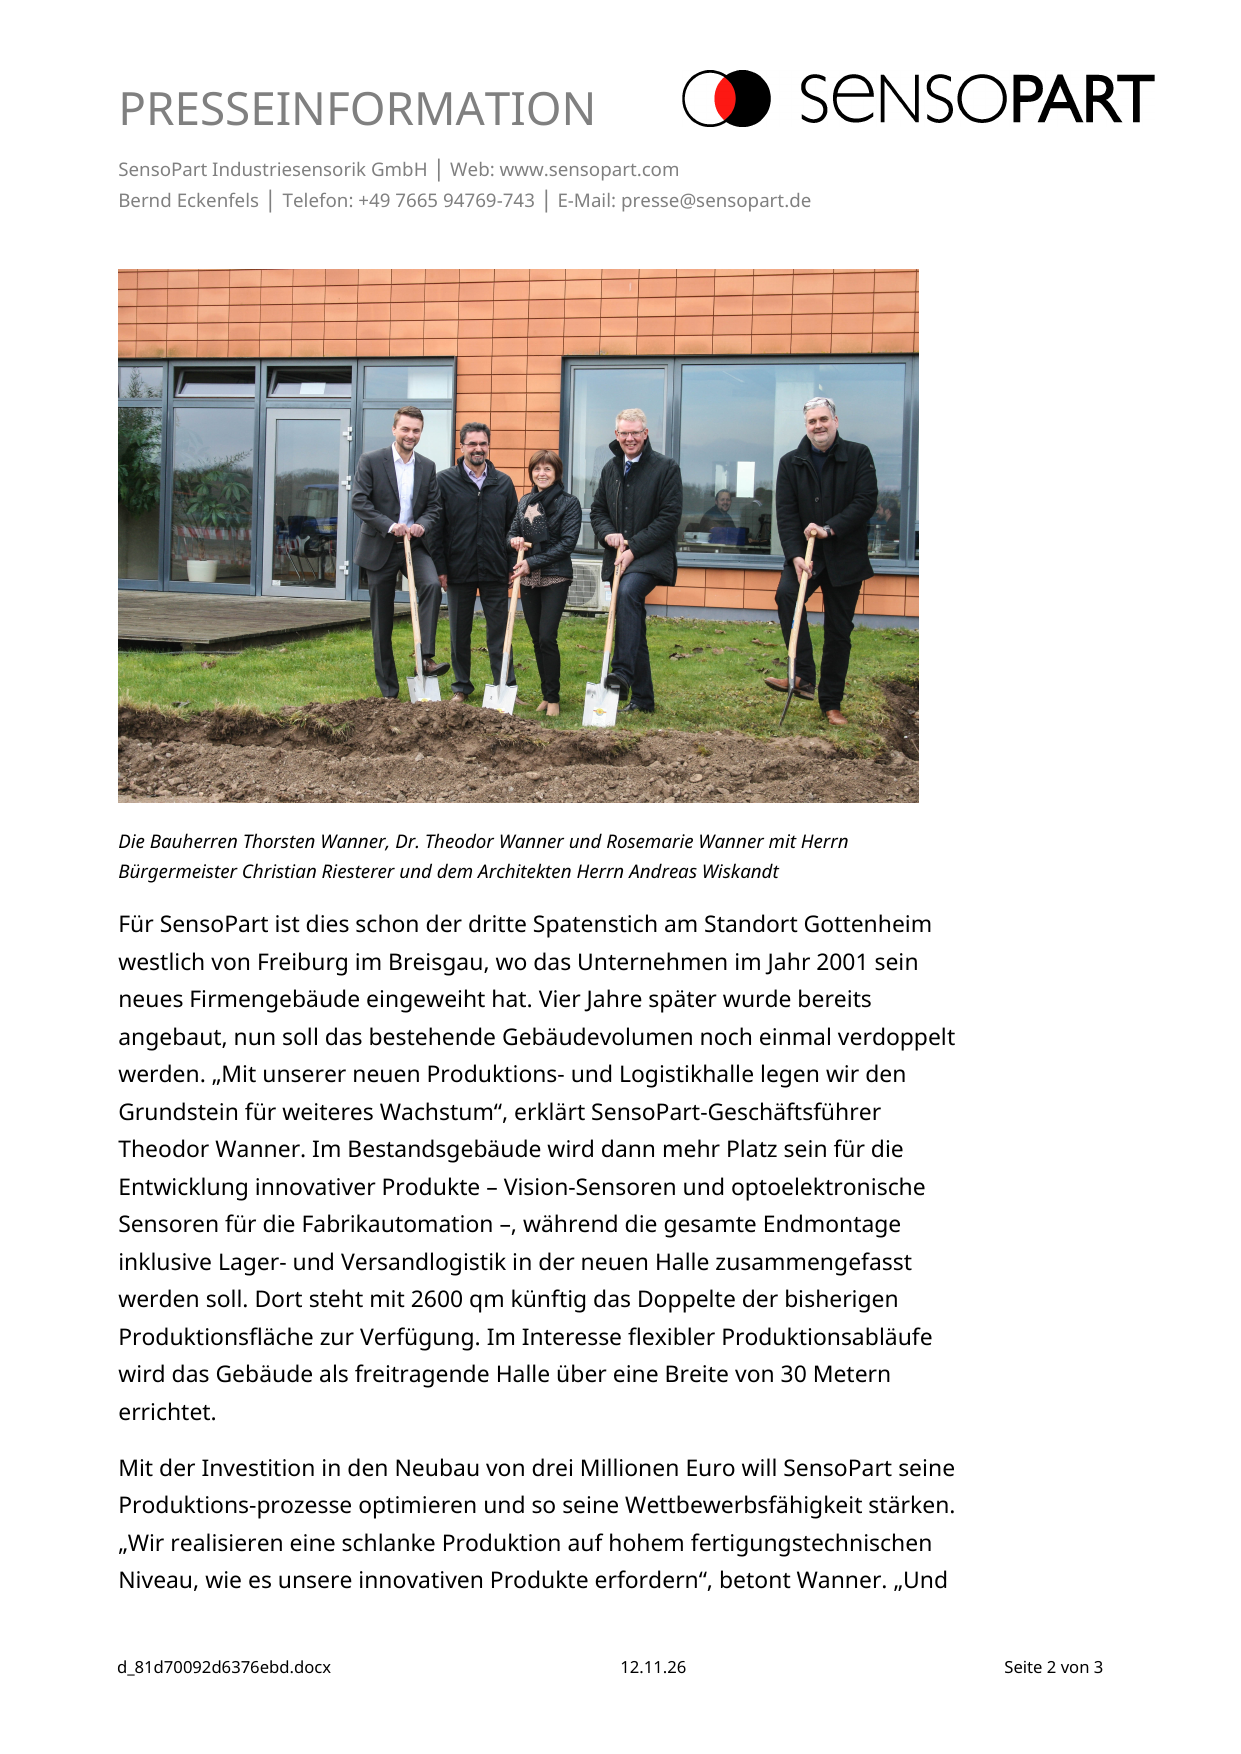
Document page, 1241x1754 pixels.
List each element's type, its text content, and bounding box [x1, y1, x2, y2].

text Die Bauherren Thorsten Wanner, Dr. Theodor Wanner und Rosemarie Wanner mit Herrn Bürgermeister Christian Riesterer und dem Architekten Herrn Andreas Wiskandt [118, 828, 974, 884]
picture [118, 269, 919, 803]
picture [682, 70, 1155, 127]
text Für SensoPart ist dies schon der dritte Spatenstich am Standort Gottenheim westlich von Freiburg im Breisgau, wo das Unternehmen im Jahr 2001 sein neues Firmengebäude eingeweiht hat. Vier Jahre später wurde bereits angebaut, nun soll das bestehende Gebäudevolumen noch einmal verdoppelt werden. „Mit unserer neuen Produktions- und Logistikhalle legen wir den Grundstein für weiteres Wachstum“, erklärt SensoPart-Geschäftsführer Theodor Wanner. Im Bestandsgebäude wird dann mehr Platz sein für die Entwicklung innovativer Produkte – Vision-Sensoren und optoelektronische Sensoren für die Fabrikautomation –, während die gesamte Endmontage inklusive Lager- und Versandlogistik in der neuen Halle zusammengefasst werden soll. Dort steht mit 2600 qm künftig das Doppelte der bisherigen Produktionsfläche zur Verfügung. Im Interesse flexibler Produktionsabläufe wird das Gebäude als freitragende Halle über eine Breite von 30 Metern errichtet. [118, 908, 974, 1427]
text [118, 1452, 974, 1596]
